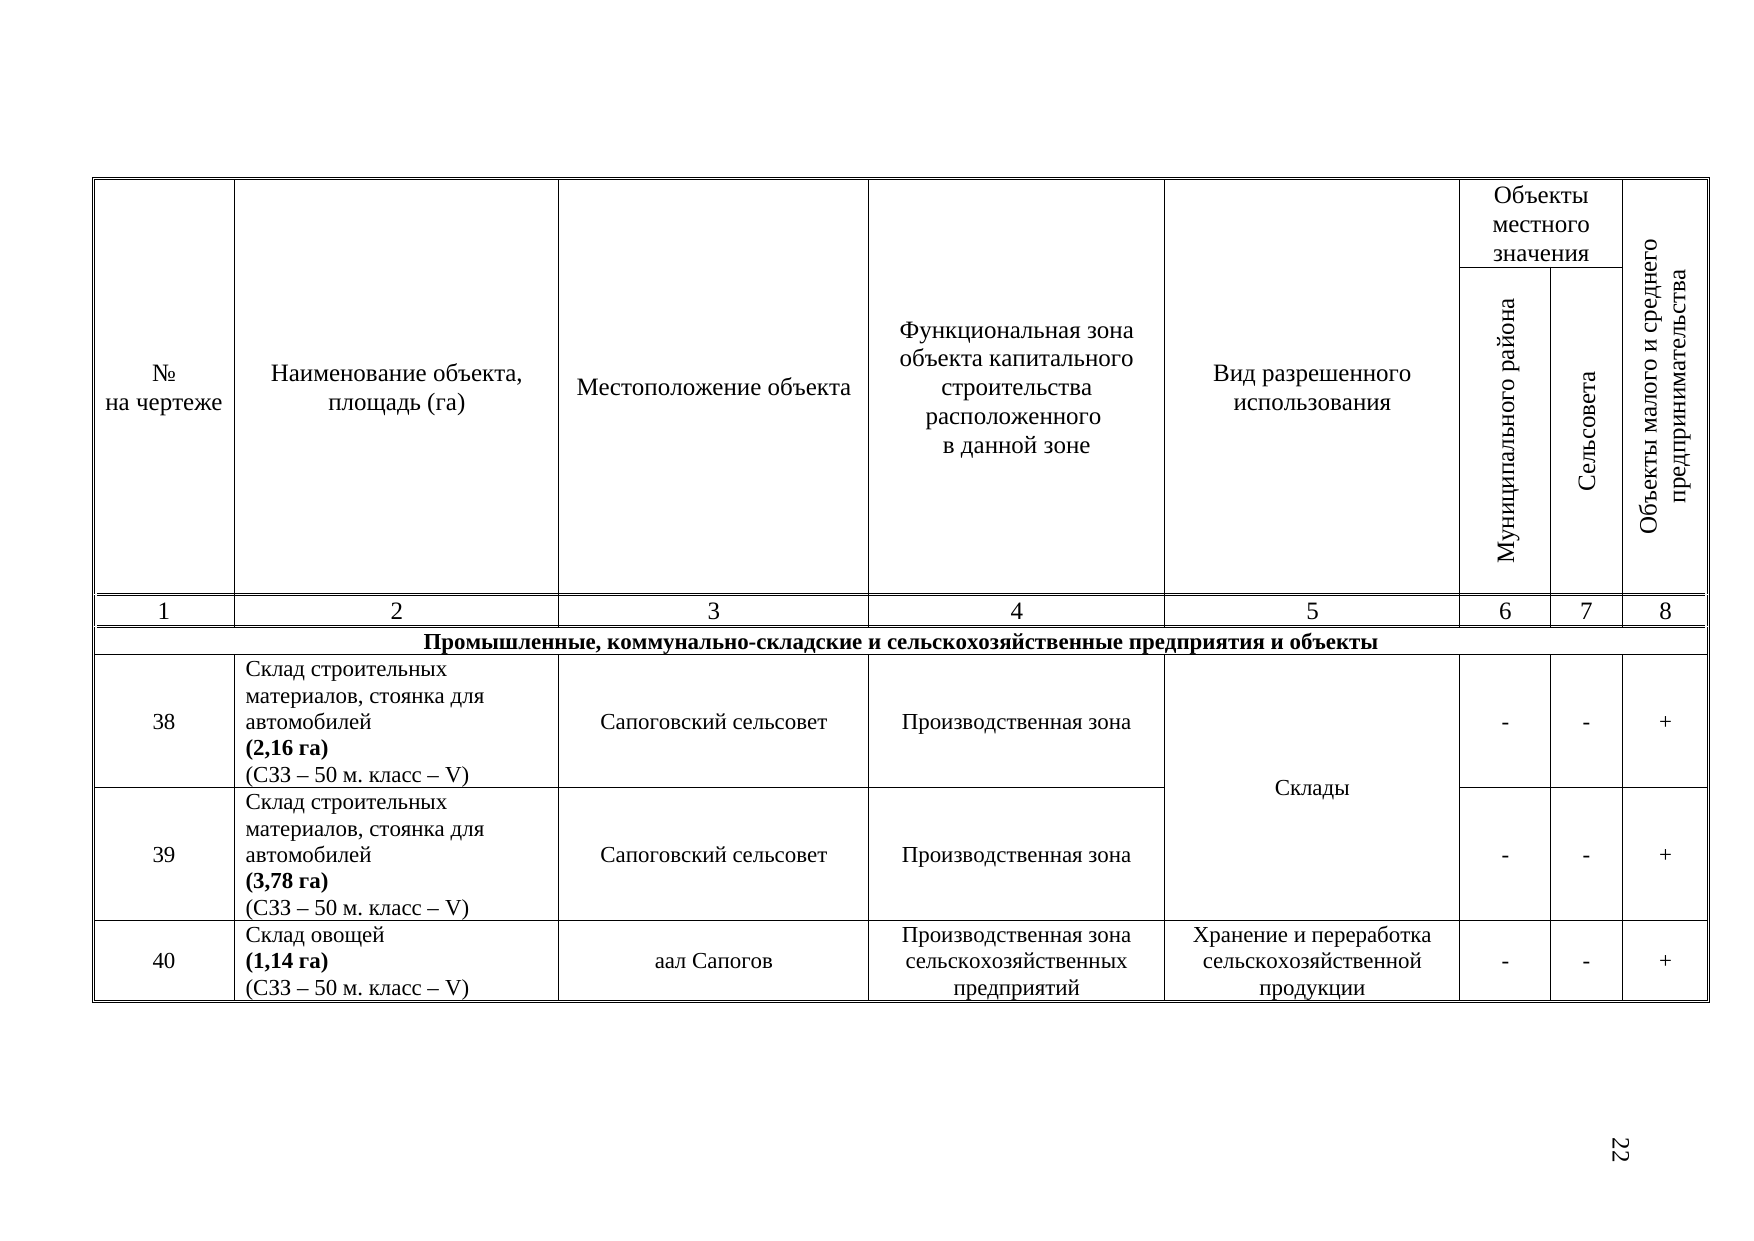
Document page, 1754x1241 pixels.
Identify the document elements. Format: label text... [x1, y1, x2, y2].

table_cell Склад овощей (1,14 га) (СЗЗ – 50 м. класс – V) [235, 921, 558, 1000]
table_cell - [1551, 788, 1622, 920]
table_header Объекты местного значения [1460, 180, 1622, 267]
table_header Местоположение объекта [559, 180, 868, 593]
table_cell Сапоговский сельсовет [559, 788, 868, 920]
table_header Функциональная зона объекта капитального строительства расположенного в данной зоне [869, 180, 1164, 593]
table_cell 40 [95, 921, 234, 1000]
table_cell Склад строительных материалов, стоянка для автомобилей (2,16 га) (СЗЗ – 50 м. класс – V) [235, 655, 558, 787]
table_cell 39 [95, 788, 234, 920]
table_header Объекты малого и среднего предпринимательства [1623, 180, 1707, 593]
table_cell - [1460, 921, 1550, 1000]
table_cell 2 [235, 596, 558, 625]
table_cell 4 [869, 596, 1164, 625]
table_cell Производственная зона сельскохозяйственных предприятий [869, 921, 1164, 1000]
table_cell + [1623, 921, 1707, 1000]
table_header Наименование объекта, площадь (га) [235, 180, 558, 593]
table_cell Склад строительных материалов, стоянка для автомобилей (3,78 га) (СЗЗ – 50 м. класс – V) [235, 788, 558, 920]
table_cell - [1551, 655, 1622, 787]
table_cell Сельсовета [1551, 268, 1622, 593]
table_cell 6 [1460, 596, 1550, 625]
table_cell аал Сапогов [559, 921, 868, 1000]
table_header Вид разрешенного использования [1165, 180, 1459, 593]
table_cell 8 [1623, 593, 1709, 625]
table_header № на чертеже [95, 180, 234, 593]
table_cell 38 [95, 655, 234, 787]
table_cell Промышленные, коммунально-складские и сельскохозяйственные предприятия и объекты [93, 625, 1709, 654]
table_cell Сапоговский сельсовет [559, 655, 868, 787]
table_cell 5 [1165, 596, 1459, 625]
table_cell Производственная зона [869, 788, 1164, 920]
table_cell + [1623, 788, 1707, 920]
table_cell - [1551, 921, 1622, 1000]
table_cell - [1460, 655, 1550, 787]
table_cell 7 [1551, 596, 1622, 625]
table_cell Производственная зона [869, 655, 1164, 787]
table_cell Муниципального района [1460, 268, 1550, 593]
table_cell + [1623, 655, 1707, 787]
table_cell 3 [559, 596, 868, 625]
table_cell Склады [1165, 655, 1459, 920]
table_cell 1 [93, 593, 234, 625]
table_cell - [1460, 788, 1550, 920]
table_cell Хранение и переработка сельскохозяйственной продукции [1165, 921, 1459, 1000]
